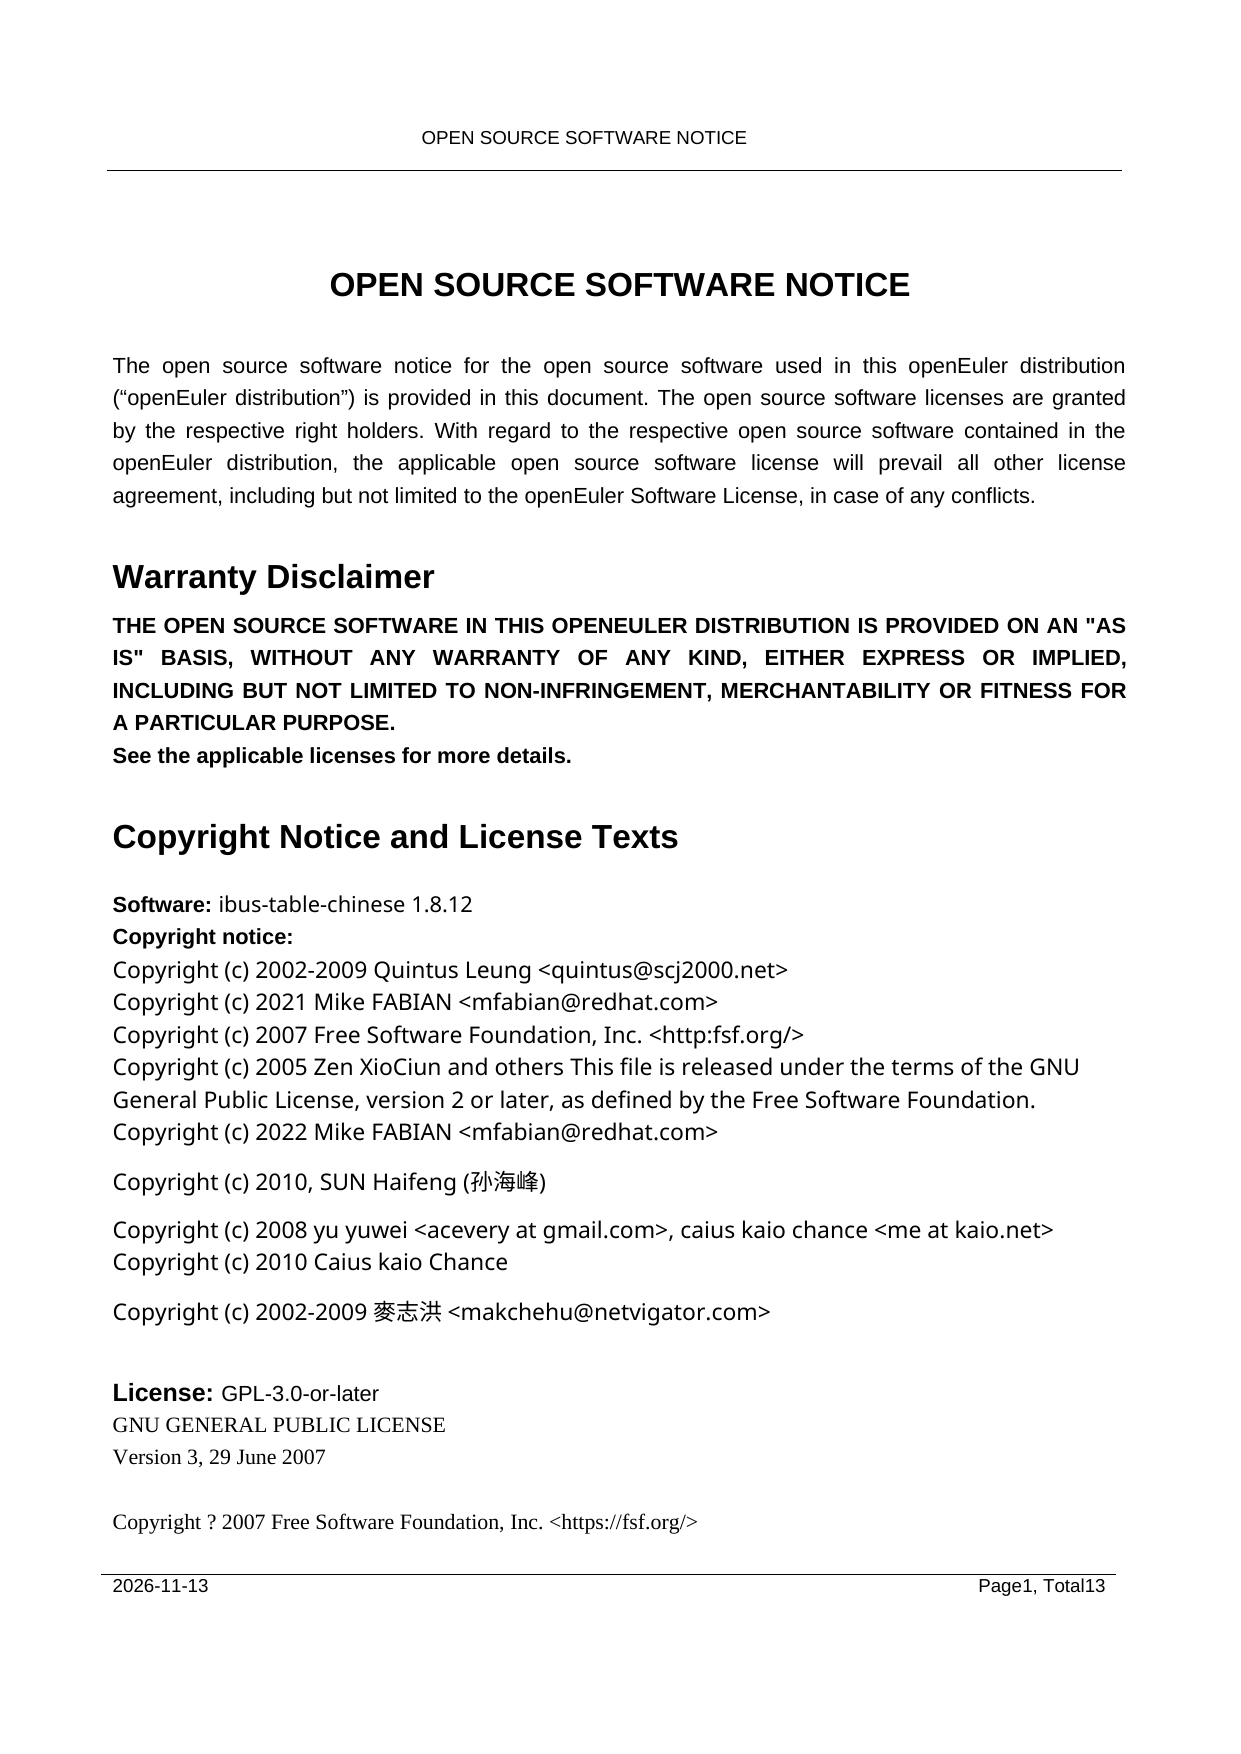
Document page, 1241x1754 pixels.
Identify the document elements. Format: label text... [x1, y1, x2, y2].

text Software: ibus-table-chinese 1.8.12 [112, 888, 1128, 921]
text Copyright notice: [112, 921, 1128, 953]
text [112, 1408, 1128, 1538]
text Copyright Notice and License Texts [112, 804, 1128, 869]
text Copyright (c) 2002-2009 Quintus Leung <quintus@scj2000.net> Copyright (c) 2021 Mike FABIAN <mfabian@redhat.com> Copyright (c) 2007 Free Software Foundation, Inc. <http:fsf.org/> Copyright (c) 2005 Zen XioCiun and others This file is released under the terms of the GNU General Public License, version 2 or later, as defined by the Free Software Foundation. Copyright (c) 2022 Mike FABIAN <mfabian@redhat.com> Copyright (c) 2010, SUN Haifeng (孙海峰) Copyright (c) 2008 yu yuwei <acevery at gmail.com>, caius kaio chance <me at kaio.net> Copyright (c) 2010 Caius kaio Chance Copyright (c) 2002-2009 麥志洪 <makchehu@netvigator.com> [112, 953, 1128, 1376]
text The open source software notice for the open source software used in this openEuler distribution (“openEuler distribution”) is provided in this document. The open source software licenses are granted by the respective right holders. With regard to the respective open source software contained in the openEuler distribution, the applicable open source software license will prevail all other license agreement, including but not limited to the openEuler Software License, in case of any conflicts. [112, 349, 1128, 511]
text Warranty Disclaimer [112, 544, 1128, 609]
text License: GPL-3.0-or-later [112, 1376, 1128, 1408]
text OPEN SOURCE SOFTWARE NOTICE [112, 251, 1128, 316]
text THE OPEN SOURCE SOFTWARE IN THIS OPENEULER DISTRIBUTION IS PROVIDED ON AN "AS IS" BASIS, WITHOUT ANY WARRANTY OF ANY KIND, EITHER EXPRESS OR IMPLIED, INCLUDING BUT NOT LIMITED TO NON-INFRINGEMENT, MERCHANTABILITY OR FITNESS FOR A PARTICULAR PURPOSE. See the applicable licenses for more details. [112, 609, 1128, 771]
